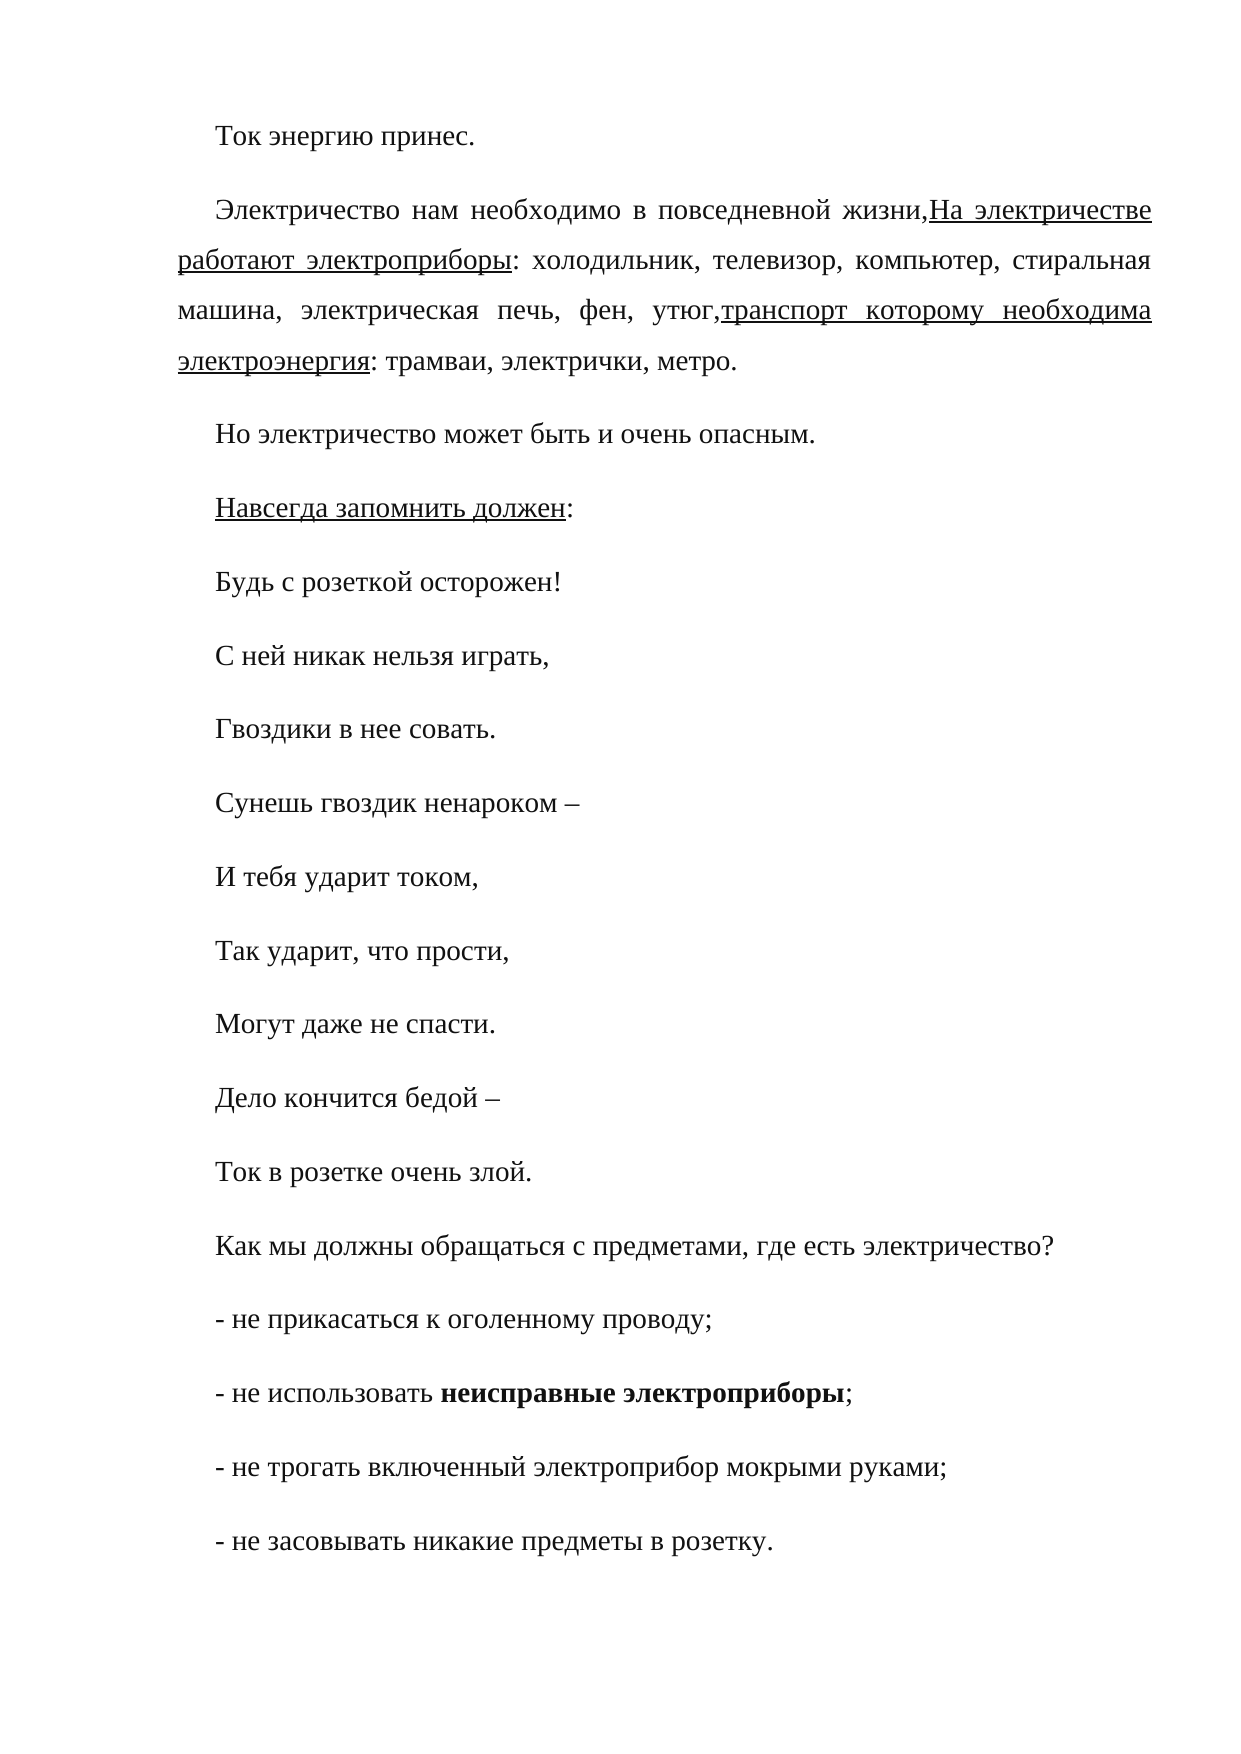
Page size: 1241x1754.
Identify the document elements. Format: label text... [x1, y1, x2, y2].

text И тебя ударит током, [177, 859, 1152, 893]
text Но электричество может быть и очень опасным. [177, 417, 1152, 450]
text Могут даже не спасти. [177, 1007, 1152, 1040]
text - не трогать включенный электроприбор мокрыми руками; [177, 1449, 1152, 1483]
text Так ударит, что прости, [177, 933, 1152, 966]
text Дело кончится бедой – [177, 1080, 1152, 1114]
text - не засовывать никакие предметы в розетку. [177, 1523, 1152, 1556]
text - не использовать неисправные электроприборы; [177, 1375, 1152, 1409]
text Будь с розеткой осторожен! [177, 564, 1152, 598]
text Ток в розетке очень злой. [177, 1154, 1152, 1188]
text С ней никак нельзя играть, [177, 638, 1152, 671]
text Навсегда запомнить должен: [177, 490, 1152, 524]
text Сунешь гвоздик ненароком – [177, 785, 1152, 819]
text Ток энергию принес. [177, 118, 1152, 152]
text Как мы должны обращаться с предметами, где есть электричество? [177, 1228, 1152, 1261]
text - не прикасаться к оголенному проводу; [177, 1302, 1152, 1335]
text Электричество нам необходимо в повседневной жизни,На электричестве работают электроприборы: холодильник, телевизор, компьютер, стиральная машина, электрическая печь, фен, утюг,транспорт которому необходима электроэнергия: трамваи, электрички, метро. [177, 192, 1152, 376]
text Гвоздики в нее совать. [177, 712, 1152, 745]
